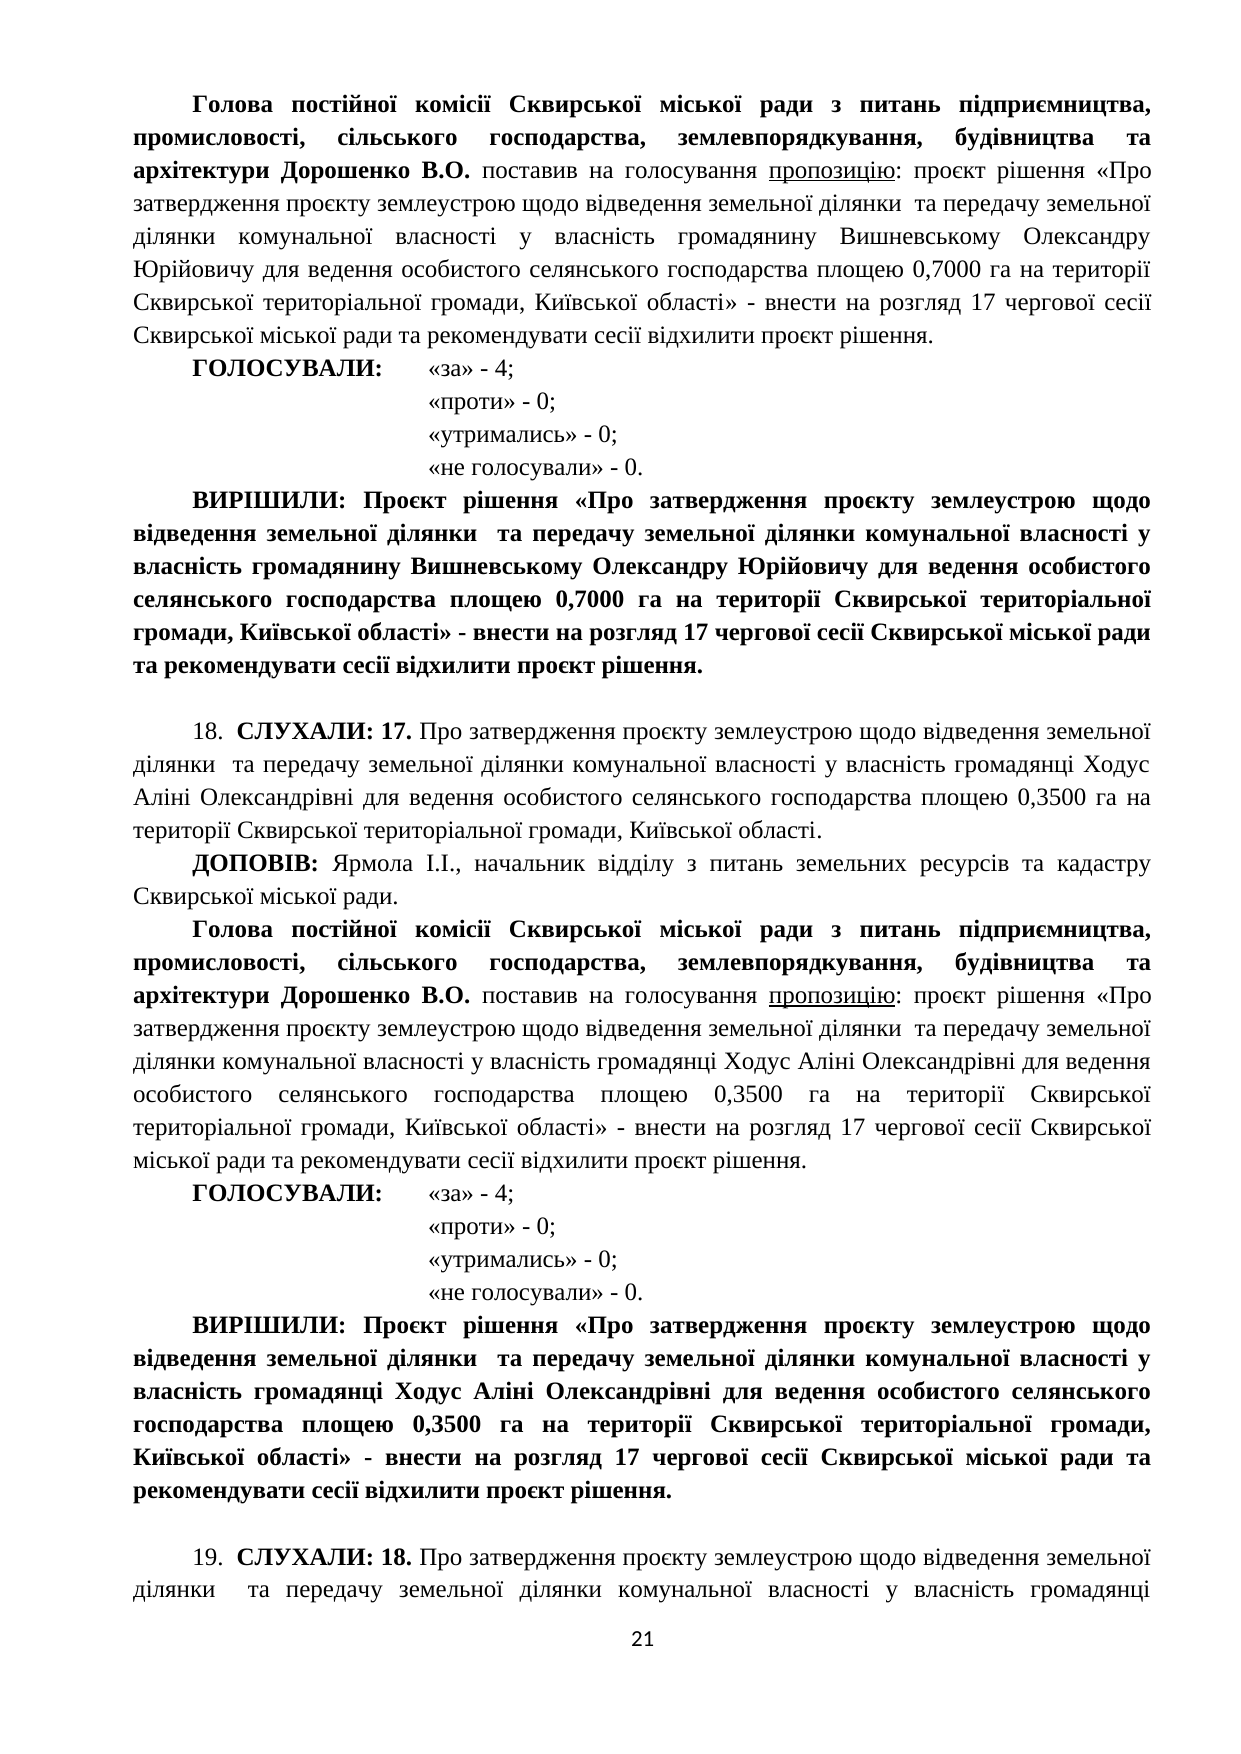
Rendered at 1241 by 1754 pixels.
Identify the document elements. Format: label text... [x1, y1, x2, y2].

text ГОЛОСУВАЛИ: «за» - 4; [133, 353, 1152, 382]
text ВИРІШИЛИ: Проєкт рішення «Про затвердження проєкту землеустрою щодо відведення земельної ділянки та передачу земельної ділянки комунальної власності у власність громадянину Вишневському Олександру Юрійовичу для ведення особистого селянського господарства площею 0,7000 га на території Сквирської територіальної громади, Київської області» - внести на розгляд 17 чергової сесії Сквирської міської ради та рекомендувати сесії відхилити проєкт рішення. [133, 485, 1152, 679]
text «проти» - 0; [133, 1211, 1152, 1240]
text «проти» - 0; [133, 386, 1152, 414]
text «не голосували» - 0. [133, 452, 1152, 481]
text Голова постійної комісії Сквирської міської ради з питань підприємництва, промисловості, сільського господарства, землевпорядкування, будівництва та архітектури Дорошенко В.О. поставив на голосування пропозицію: проєкт рішення «Про затвердження проєкту землеустрою щодо відведення земельної ділянки та передачу земельної ділянки комунальної власності у власність громадянину Вишневському Олександру Юрійовичу для ведення особистого селянського господарства площею 0,7000 га на території Сквирської територіальної громади, Київської області» - внести на розгляд 17 чергової сесії Сквирської міської ради та рекомендувати сесії відхилити проєкт рішення. [133, 89, 1152, 348]
text «утримались» - 0; [133, 1244, 1152, 1273]
text «утримались» - 0; [133, 419, 1152, 448]
text Голова постійної комісії Сквирської міської ради з питань підприємництва, промисловості, сільського господарства, землевпорядкування, будівництва та архітектури Дорошенко В.О. поставив на голосування пропозицію: проєкт рішення «Про затвердження проєкту землеустрою щодо відведення земельної ділянки та передачу земельної ділянки комунальної власності у власність громадянці Ходус Аліні Олександрівні для ведення особистого селянського господарства площею 0,3500 га на території Сквирської територіальної громади, Київської області» - внести на розгляд 17 чергової сесії Сквирської міської ради та рекомендувати сесії відхилити проєкт рішення. [133, 914, 1152, 1174]
text ВИРІШИЛИ: Проєкт рішення «Про затвердження проєкту землеустрою щодо відведення земельної ділянки та передачу земельної ділянки комунальної власності у власність громадянці Ходус Аліні Олександрівні для ведення особистого селянського господарства площею 0,3500 га на території Сквирської територіальної громади, Київської області» - внести на розгляд 17 чергової сесії Сквирської міської ради та рекомендувати сесії відхилити проєкт рішення. [133, 1310, 1152, 1504]
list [133, 1542, 1152, 1603]
text «не голосували» - 0. [133, 1277, 1152, 1306]
text ГОЛОСУВАЛИ: «за» - 4; [133, 1178, 1152, 1207]
list СЛУХАЛИ: 17. Про затвердження проєкту землеустрою щодо відведення земельної ділянки та передачу земельної ділянки комунальної власності у власність громадянці Ходус Аліні Олександрівні для ведення особистого селянського господарства площею 0,3500 га на території Сквирської територіальної громади, Київської області. [133, 716, 1152, 844]
text ДОПОВІВ: Ярмола І.І., начальник відділу з питань земельних ресурсів та кадастру Сквирської міської ради. [133, 848, 1152, 910]
